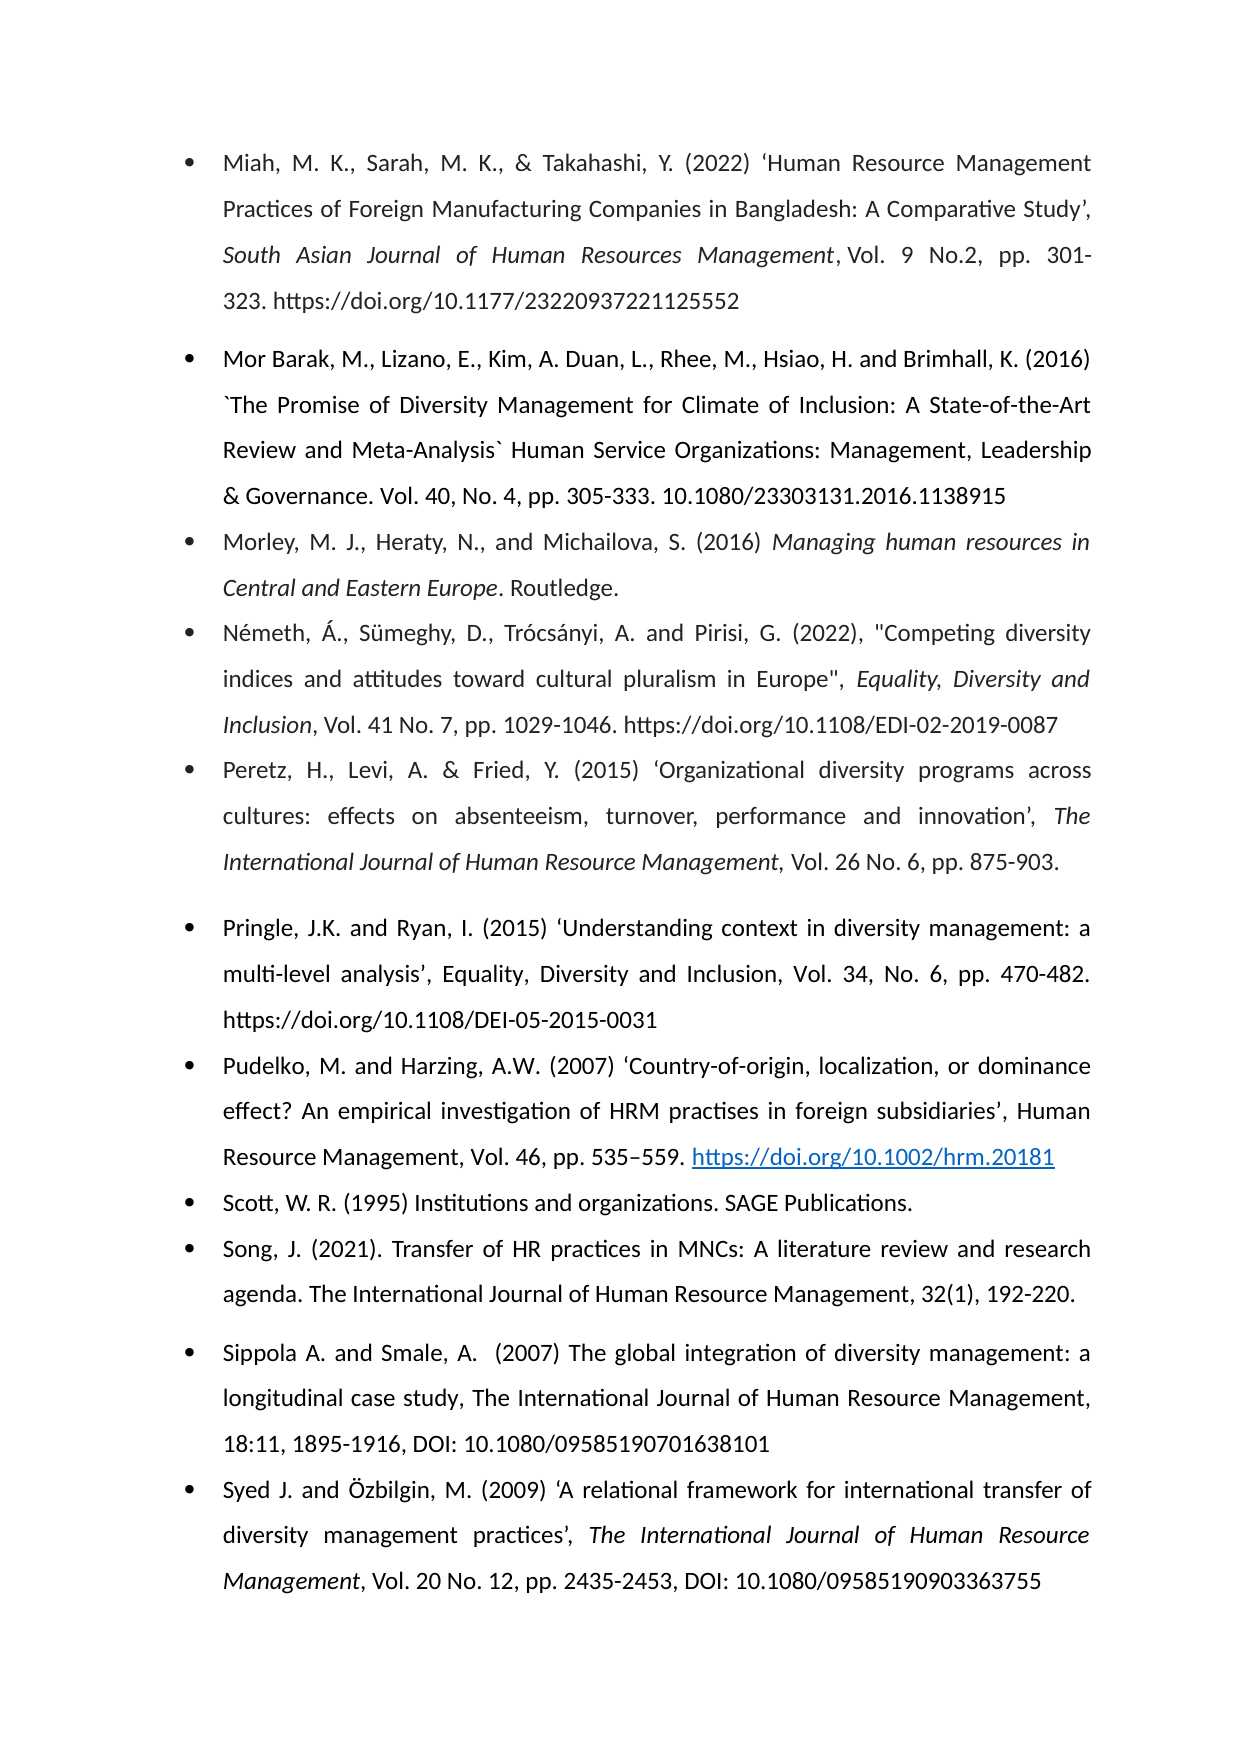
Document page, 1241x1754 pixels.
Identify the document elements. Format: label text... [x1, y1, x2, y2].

list Miah, M. K., Sarah, M. K., & Takahashi, Y. (2022) ‘Human Resource Management Practices of Foreign Manufacturing Companies in Bangladesh: A Comparative Study’, South Asian Journal of Human Resources Management, Vol. 9 No.2, pp. 301-323. https://doi.org/10.1177/23220937221125552 [185, 148, 1093, 315]
list Pudelko, M. and Harzing, A.W. (2007) ‘Country-of-origin, localization, or dominance effect? An empirical investigation of HRM practises in foreign subsidiaries’, Human Resource Management, Vol. 46, pp. 535–559. https://doi.org/10.1002/hrm.20181 [185, 1050, 1093, 1172]
list Morley, M. J., Heraty, N., and Michailova, S. (2016) Managing human resources in Central and Eastern Europe. Routledge. [185, 526, 1093, 602]
list Syed J. and Özbilgin, M. (2009) ‘A relational framework for international transfer of diversity management practices’, The International Journal of Human Resource Management, Vol. 20 No. 12, pp. 2435-2453, DOI: 10.1080/09585190903363755 [185, 1474, 1093, 1596]
list Peretz, H., Levi, A. & Fried, Y. (2015) ‘Organizational diversity programs across cultures: effects on absenteeism, turnover, performance and innovation’, The International Journal of Human Resource Management, Vol. 26 No. 6, pp. 875-903. [185, 754, 1093, 877]
list Mor Barak, M., Lizano, E., Kim, A. Duan, L., Rhee, M., Hsiao, H. and Brimhall, K. (2016) `The Promise of Diversity Management for Climate of Inclusion: A State-of-the-Art Review and Meta-Analysis` Human Service Organizations: Management, Leadership & Governance. Vol. 40, No. 4, pp. 305-333. 10.1080/23303131.2016.1138915 [185, 343, 1093, 511]
list Németh, Á., Sümeghy, D., Trócsányi, A. and Pirisi, G. (2022), "Competing diversity indices and attitudes toward cultural pluralism in Europe", Equality, Diversity and Inclusion, Vol. 41 No. 7, pp. 1029-1046. https://doi.org/10.1108/EDI-02-2019-0087 [185, 617, 1093, 739]
list Pringle, J.K. and Ryan, I. (2015) ‘Understanding context in diversity management: a multi-level analysis’, Equality, Diversity and Inclusion, Vol. 34, No. 6, pp. 470-482. https://doi.org/10.1108/DEI-05-2015-0031 [185, 913, 1093, 1034]
list Song, J. (2021). Transfer of HR practices in MNCs: A literature review and research agenda. The International Journal of Human Resource Management, 32(1), 192-220. [185, 1233, 1093, 1309]
list Scott, W. R. (1995) Institutions and organizations. SAGE Publications. [185, 1187, 1093, 1217]
list Sippola A. and Smale, A. (2007) The global integration of diversity management: a longitudinal case study, The International Journal of Human Resource Management, 18:11, 1895-1916, DOI: 10.1080/09585190701638101 [185, 1337, 1093, 1459]
